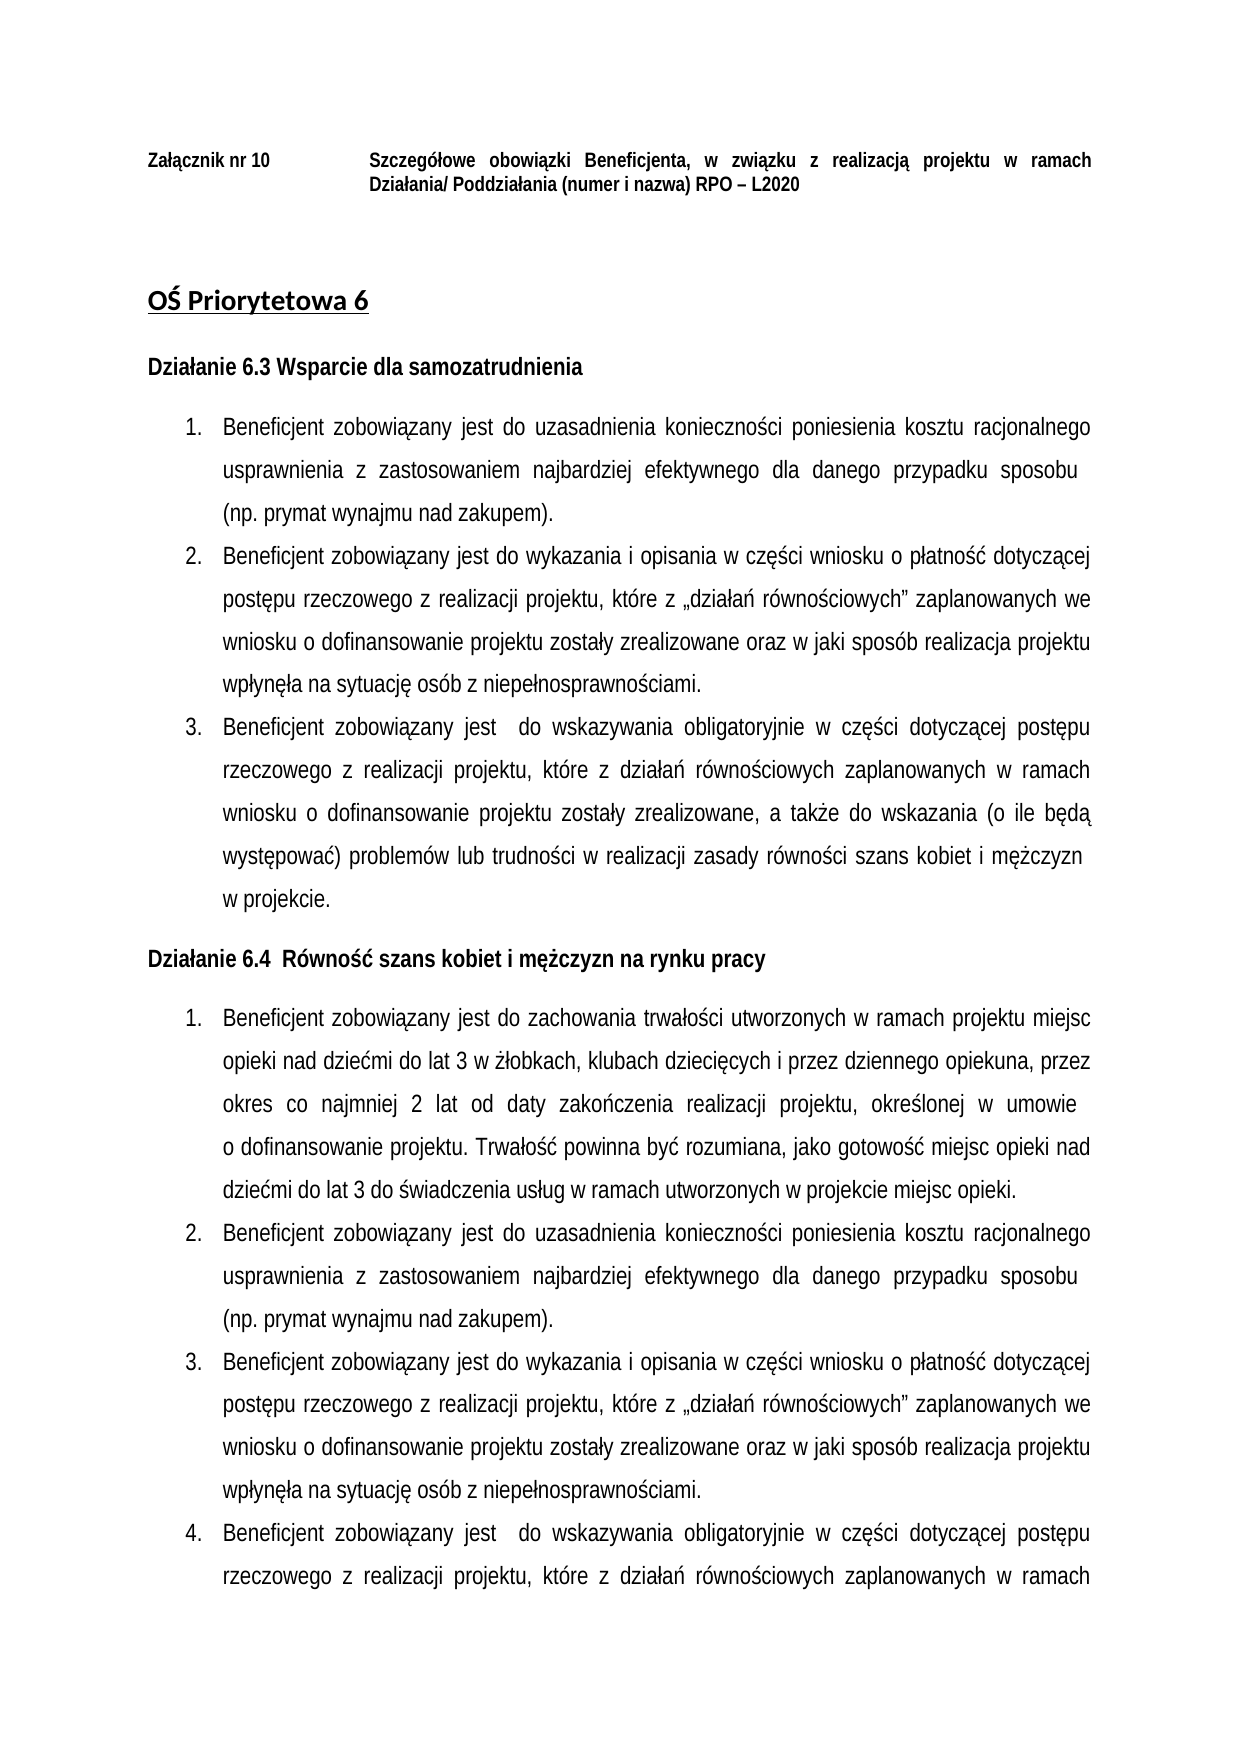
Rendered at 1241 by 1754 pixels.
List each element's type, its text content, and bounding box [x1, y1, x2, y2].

list Beneficjent zobowiązany jest do wykazania i opisania w części wniosku o płatność dotyczącej postępu rzeczowego z realizacji projektu, które z „działań równościowych” zaplanowanych we wniosku o dofinansowanie projektu zostały zrealizowane oraz w jaki sposób realizacja projektu wpłynęła na sytuację osób z niepełnosprawnościami. [185, 1347, 1093, 1504]
list Beneficjent zobowiązany jest do wykazania i opisania w części wniosku o płatność dotyczącej postępu rzeczowego z realizacji projektu, które z „działań równościowych” zaplanowanych we wniosku o dofinansowanie projektu zostały zrealizowane oraz w jaki sposób realizacja projektu wpłynęła na sytuację osób z niepełnosprawnościami. [185, 541, 1093, 698]
text OŚ Priorytetowa 6 [148, 282, 1093, 318]
text Działanie 6.3 Wsparcie dla samozatrudnienia [148, 352, 1093, 381]
list Beneficjent zobowiązany jest do zachowania trwałości utworzonych w ramach projektu miejsc opieki nad dziećmi do lat 3 w żłobkach, klubach dziecięcych i przez dziennego opiekuna, przez okres co najmniej 2 lat od daty zakończenia realizacji projektu, określonej w umowie o dofinansowanie projektu. Trwałość powinna być rozumiana, jako gotowość miejsc opieki nad dziećmi do lat 3 do świadczenia usług w ramach utworzonych w projekcie miejsc opieki. [185, 1003, 1093, 1203]
text Załącznik nr 10 Szczegółowe obowiązki Beneficjenta, w związku z realizacją projektu w ramach Działania/ Poddziałania (numer i nazwa) RPO – L2020 [148, 148, 1093, 196]
text Działanie 6.4 Równość szans kobiet i mężczyzn na rynku pracy [148, 944, 1093, 972]
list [185, 1518, 1093, 1590]
